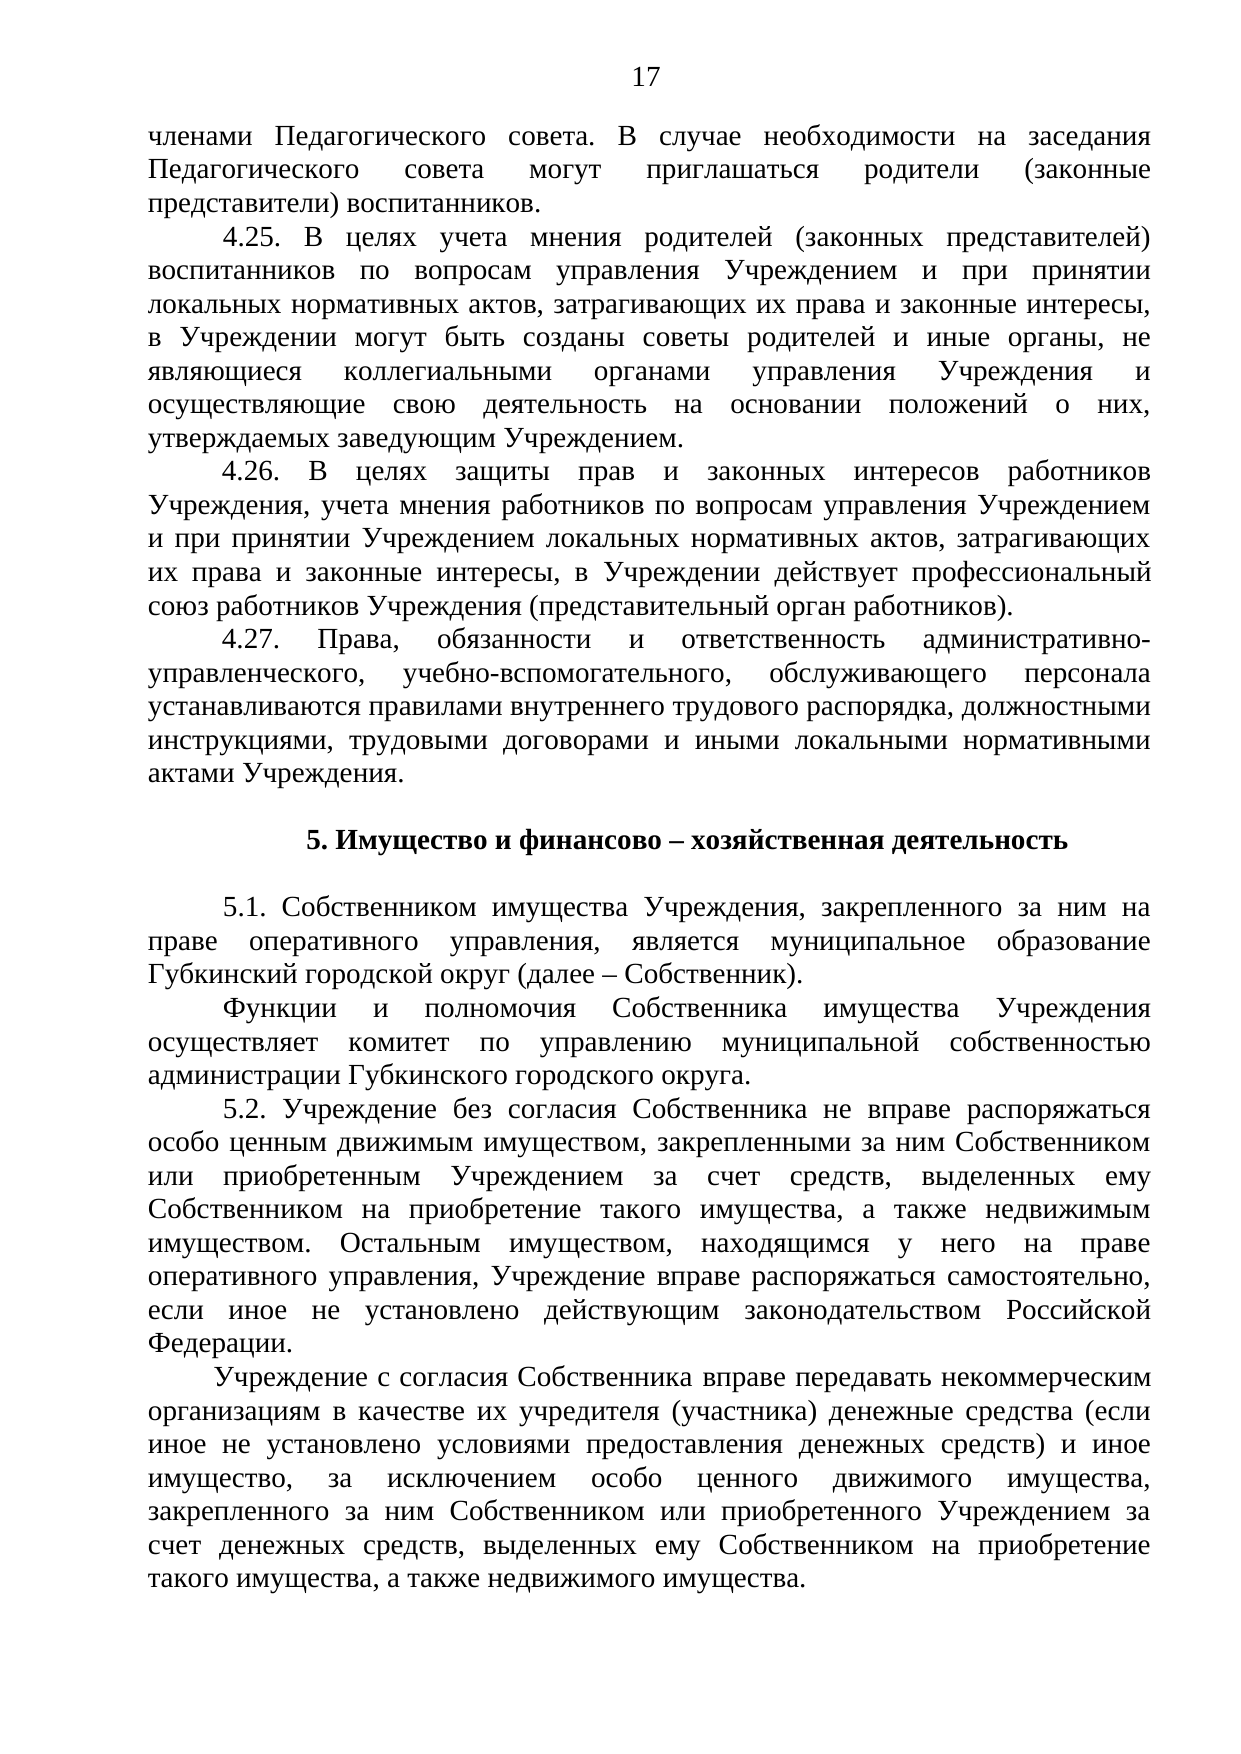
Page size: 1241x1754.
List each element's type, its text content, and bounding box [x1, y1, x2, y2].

text 5. Имущество и финансово – хозяйственная деятельность [148, 822, 1152, 856]
text 5.2. Учреждение без согласия Собственника не вправе распоряжаться особо ценным движимым имуществом, закрепленными за ним Собственником или приобретенным Учреждением за счет средств, выделенных ему Собственником на приобретение такого имущества, а также недвижимым имуществом. Остальным имуществом, находящимся у него на праве оперативного управления, Учреждение вправе распоряжаться самостоятельно, если иное не установлено действующим законодательством Российской Федерации. [148, 1091, 1152, 1359]
text 4.26. В целях защиты прав и законных интересов работников Учреждения, учета мнения работников по вопросам управления Учреждением и при принятии Учреждением локальных нормативных актов, затрагивающих их права и законные интересы, в Учреждении действует профессиональный союз работников Учреждения (представительный орган работников). [148, 453, 1152, 621]
text Учреждение с согласия Собственника вправе передавать некоммерческим организациям в качестве их учредителя (участника) денежные средства (если иное не установлено условиями предоставления денежных средств) и иное имущество, за исключением особо ценного движимого имущества, закрепленного за ним Собственником или приобретенного Учреждением за счет денежных средств, выделенных ему Собственником на приобретение такого имущества, а также недвижимого имущества. [148, 1359, 1152, 1594]
text 5.1. Собственником имущества Учреждения, закрепленного за ним на праве оперативного управления, является муниципальное образование Губкинский городской округ (далее – Собственник). [148, 889, 1152, 990]
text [148, 118, 1152, 219]
text 4.25. В целях учета мнения родителей (законных представителей) воспитанников по вопросам управления Учреждением и при принятии локальных нормативных актов, затрагивающих их права и законные интересы, в Учреждении могут быть созданы советы родителей и иные органы, не являющиеся коллегиальными органами управления Учреждения и осуществляющие свою деятельность на основании положений о них, утверждаемых заведующим Учреждением. [148, 219, 1152, 453]
text 4.27. Права, обязанности и ответственность административно-управленческого, учебно-вспомогательного, обслуживающего персонала устанавливаются правилами внутреннего трудового распорядка, должностными инструкциями, трудовыми договорами и иными локальными нормативными актами Учреждения. [148, 621, 1152, 789]
text Функции и полномочия Собственника имущества Учреждения осуществляет комитет по управлению муниципальной собственностью администрации Губкинского городского округа. [148, 990, 1152, 1091]
